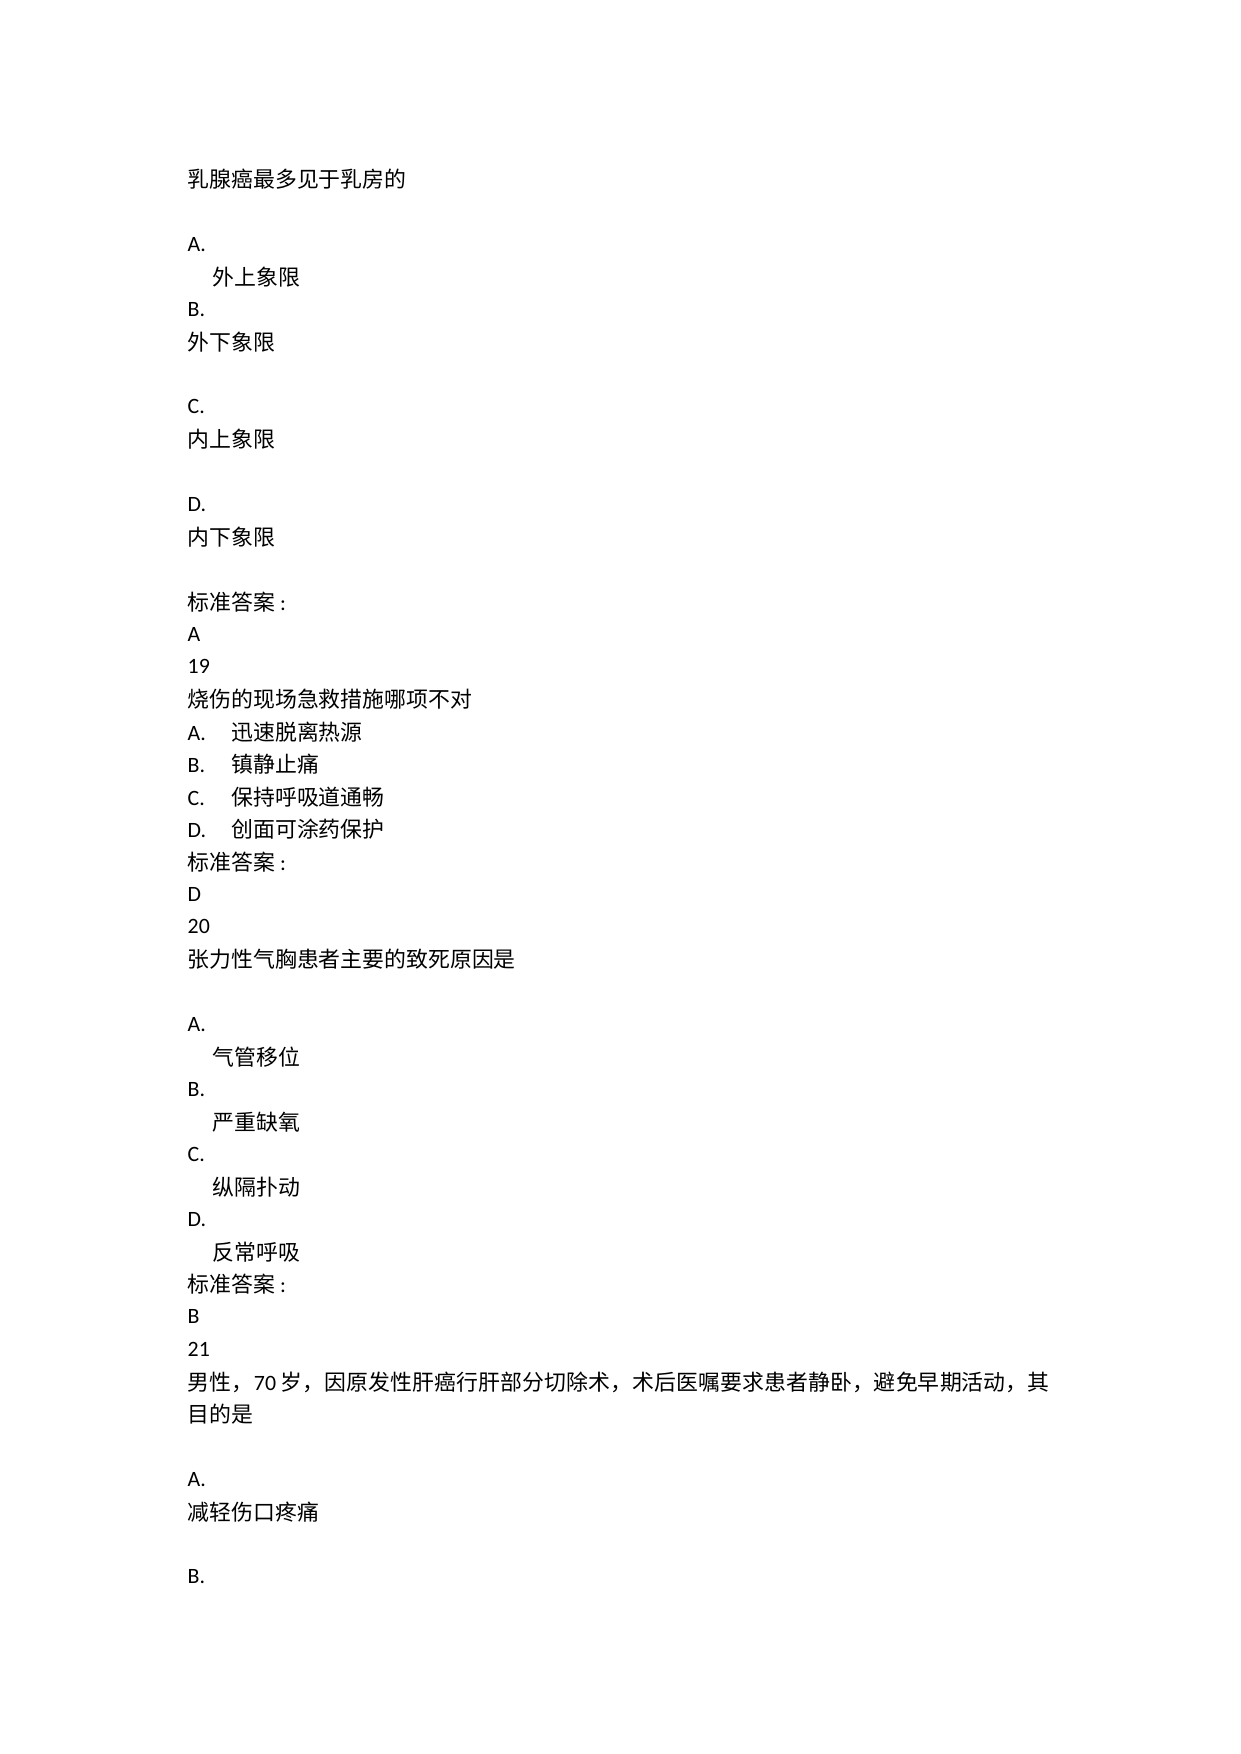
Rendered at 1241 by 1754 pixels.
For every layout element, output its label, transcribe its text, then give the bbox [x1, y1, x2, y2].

text 气管移位 [187, 1039, 1053, 1072]
text B. 镇静止痛 [187, 747, 1053, 779]
text 乳腺癌最多见于乳房的 [187, 162, 1053, 194]
text 内下象限 [187, 519, 1053, 552]
text D. [187, 1202, 1053, 1234]
text D. 创面可涂药保护 [187, 812, 1053, 844]
text D. [187, 487, 1053, 519]
text A. [187, 1462, 1053, 1494]
text 张力性气胸患者主要的致死原因是 [187, 942, 1053, 974]
text B. [187, 1072, 1053, 1104]
text C. [187, 389, 1053, 422]
text A [187, 617, 1053, 649]
text 纵隔扑动 [187, 1169, 1053, 1202]
text 烧伤的现场急救措施哪项不对 [187, 682, 1053, 714]
text 21 [187, 1332, 1053, 1364]
text 20 [187, 909, 1053, 942]
text 内上象限 [187, 422, 1053, 454]
text B. [187, 292, 1053, 324]
text 19 [187, 649, 1053, 682]
text C. 保持呼吸道通畅 [187, 779, 1053, 812]
text B. [187, 1559, 1053, 1592]
text A. 迅速脱离热源 [187, 714, 1053, 747]
text A. [187, 1007, 1053, 1039]
text D [187, 877, 1053, 909]
text 外下象限 [187, 324, 1053, 357]
text B [187, 1299, 1053, 1332]
text 男性，70岁，因原发性肝癌行肝部分切除术，术后医嘱要求患者静卧，避免早期活动，其目的是 [187, 1364, 1053, 1429]
text 标准答案 : [187, 844, 1053, 877]
text 外上象限 [187, 259, 1053, 292]
text 标准答案 : [187, 1267, 1053, 1299]
text 减轻伤口疼痛 [187, 1494, 1053, 1527]
text C. [187, 1137, 1053, 1169]
text 严重缺氧 [187, 1104, 1053, 1137]
text 标准答案 : [187, 584, 1053, 617]
text A. [187, 227, 1053, 259]
text 反常呼吸 [187, 1234, 1053, 1267]
